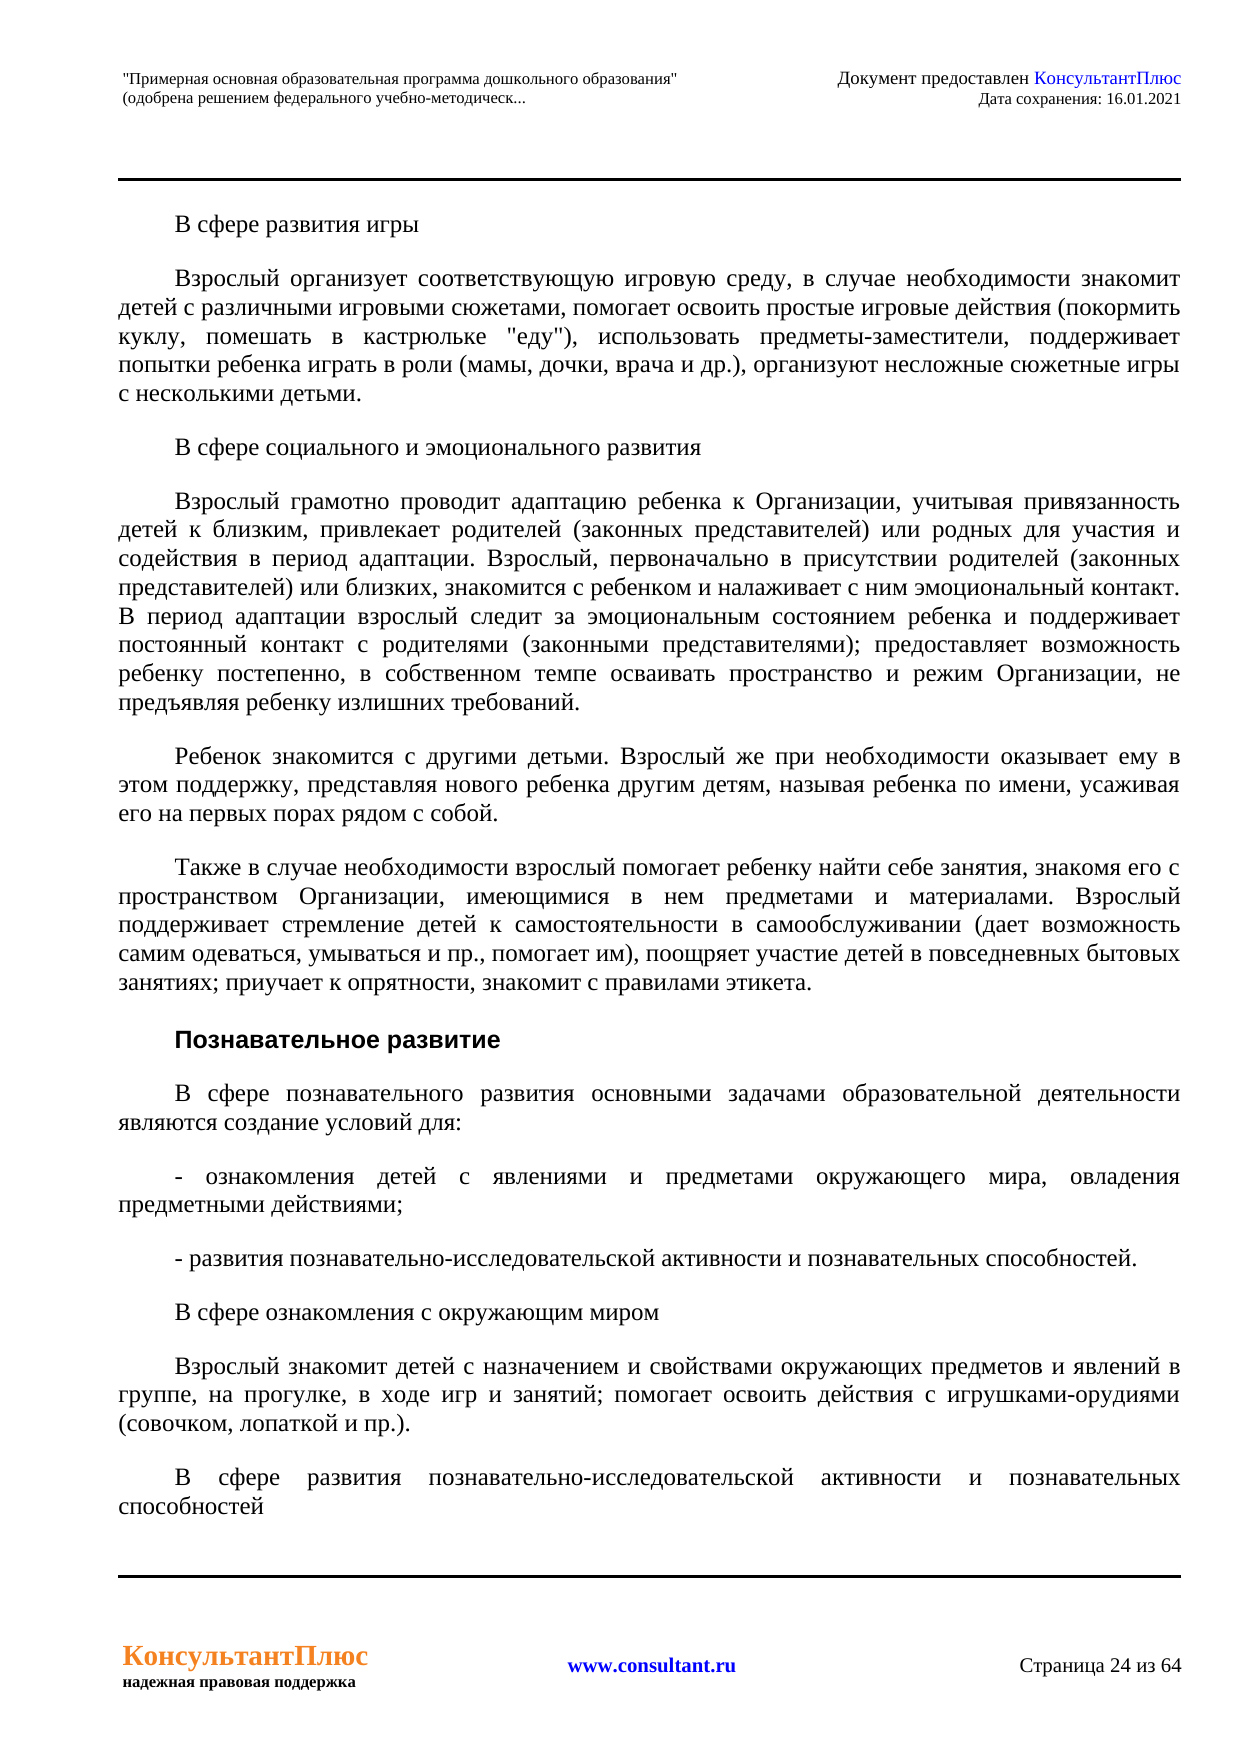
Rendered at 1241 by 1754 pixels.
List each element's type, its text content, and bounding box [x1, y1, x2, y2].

text В сфере развития игры [118, 209, 1181, 238]
text - ознакомления детей с явлениями и предметами окружающего мира, овладения предметными действиями; [118, 1161, 1181, 1218]
text В сфере социального и эмоционального развития [118, 432, 1181, 461]
text В сфере развития познавательно-исследовательской активности и познавательных способностей [118, 1462, 1181, 1519]
text В сфере ознакомления с окружающим миром [118, 1297, 1181, 1326]
text Взрослый грамотно проводит адаптацию ребенка к Организации, учитывая привязанность детей к близким, привлекает родителей (законных представителей) или родных для участия и содействия в период адаптации. Взрослый, первоначально в присутствии родителей (законных представителей) или близких, знакомится с ребенком и налаживает с ним эмоциональный контакт. В период адаптации взрослый следит за эмоциональным состоянием ребенка и поддерживает постоянный контакт с родителями (законными представителями); предоставляет возможность ребенку постепенно, в собственном темпе осваивать пространство и режим Организации, не предъявляя ребенку излишних требований. [118, 486, 1181, 716]
text Взрослый организует соответствующую игровую среду, в случае необходимости знакомит детей с различными игровыми сюжетами, помогает освоить простые игровые действия (покормить куклу, помешать в кастрюльке "еду"), использовать предметы-заместители, поддерживает попытки ребенка играть в роли (мамы, дочки, врача и др.), организуют несложные сюжетные игры с несколькими детьми. [118, 263, 1181, 407]
text - развития познавательно-исследовательской активности и познавательных способностей. [118, 1243, 1181, 1272]
text Взрослый знакомит детей с назначением и свойствами окружающих предметов и явлений в группе, на прогулке, в ходе игр и занятий; помогает освоить действия с игрушками-орудиями (совочком, лопаткой и пр.). [118, 1351, 1181, 1437]
text В сфере познавательного развития основными задачами образовательной деятельности являются создание условий для: [118, 1078, 1181, 1136]
title Познавательное развитие [118, 1024, 1181, 1053]
text Ребенок знакомится с другими детьми. Взрослый же при необходимости оказывает ему в этом поддержку, представляя нового ребенка другим детям, называя ребенка по имени, усаживая его на первых порах рядом с собой. [118, 741, 1181, 827]
text Также в случае необходимости взрослый помогает ребенку найти себе занятия, знакомя его с пространством Организации, имеющимися в нем предметами и материалами. Взрослый поддерживает стремление детей к самостоятельности в самообслуживании (дает возможность самим одеваться, умываться и пр., помогает им), поощряет участие детей в повседневных бытовых занятиях; приучает к опрятности, знакомит с правилами этикета. [118, 852, 1181, 996]
